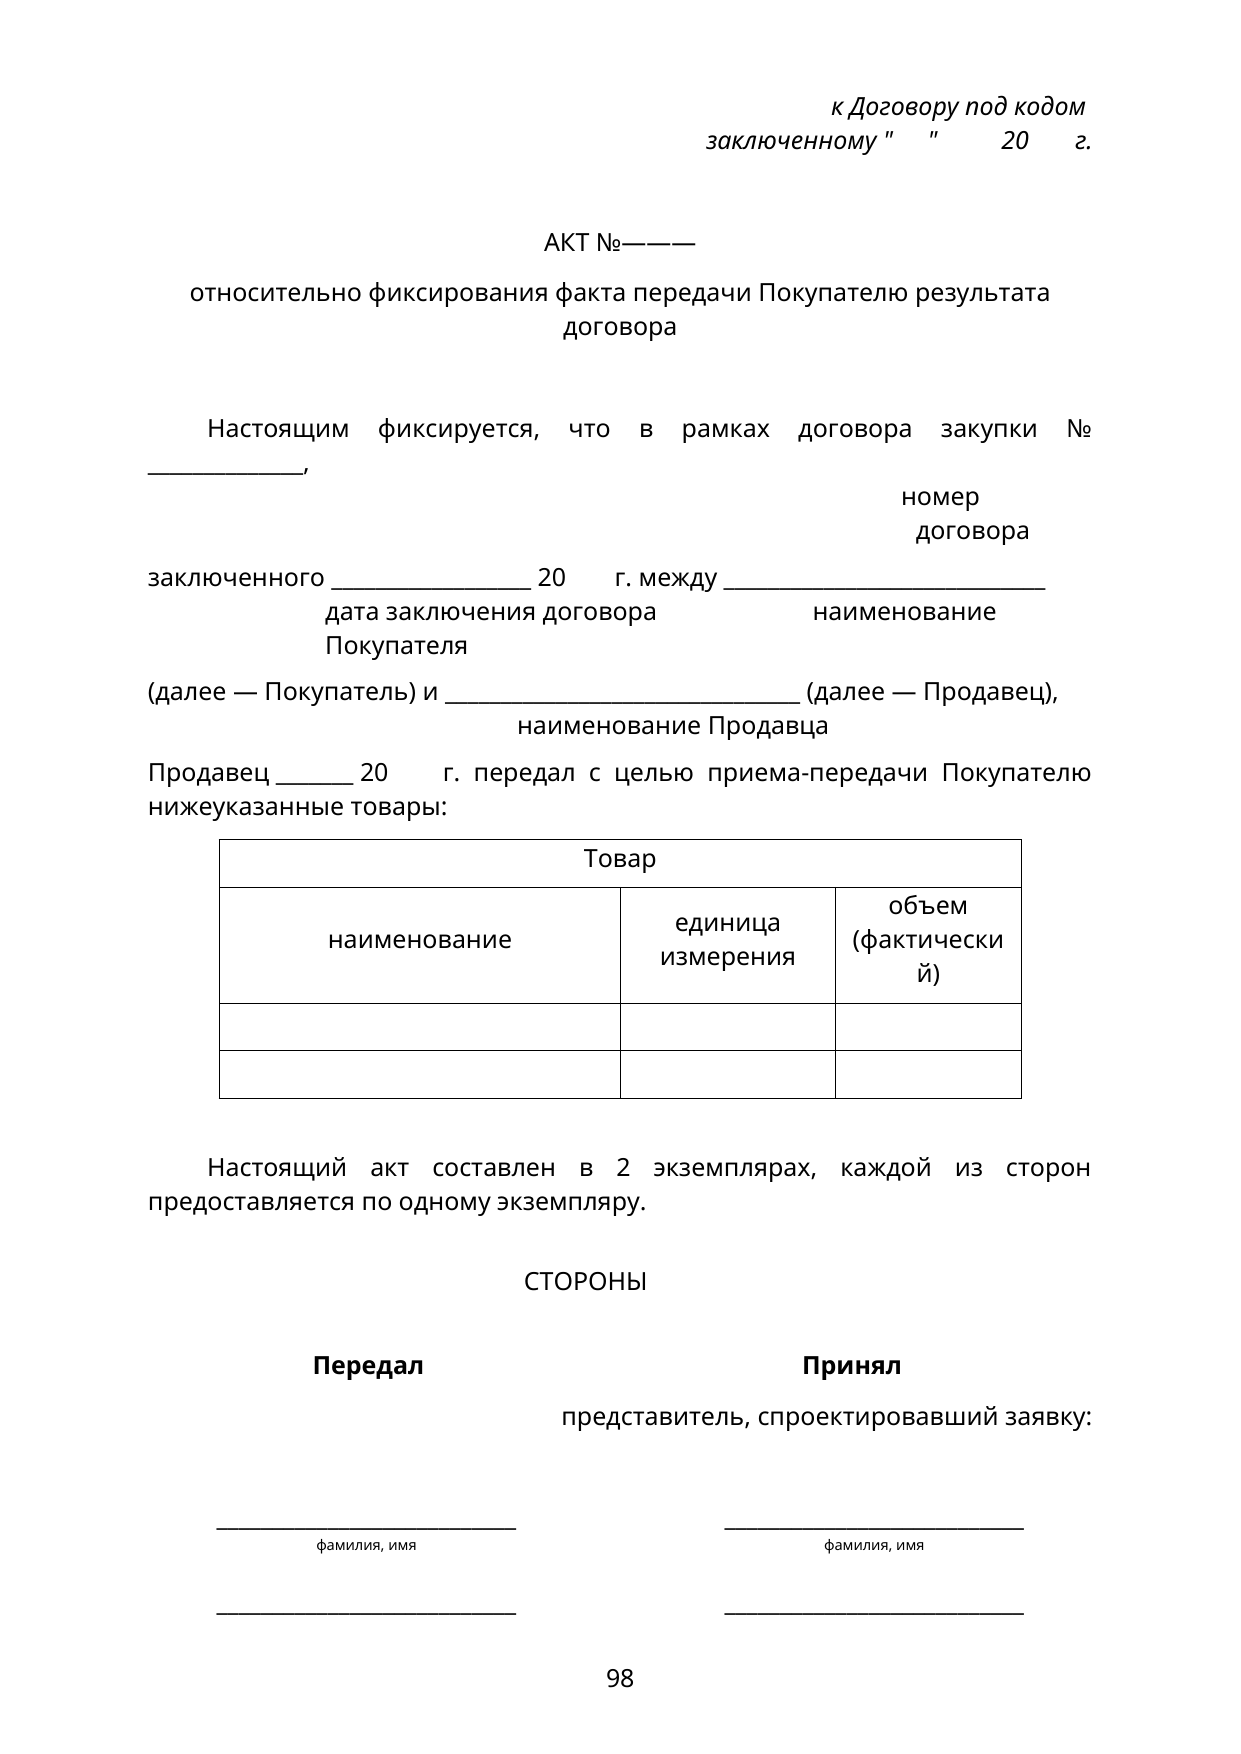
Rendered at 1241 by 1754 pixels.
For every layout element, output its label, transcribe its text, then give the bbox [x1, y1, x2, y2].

text (далее — Покупатель) и ________________________________ (далее — Продавец), [148, 674, 1093, 708]
table_cell объем (фактический) [836, 888, 1021, 1003]
text к Договору под кодом заключенному " " 20 г. [148, 89, 1092, 157]
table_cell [620, 1585, 1128, 1619]
text Настоящим фиксируется, что в рамках договора закупки № ______________, [148, 410, 1092, 478]
text наименование Продавца [517, 708, 1130, 742]
table_cell [836, 1051, 1021, 1098]
text дата заключения договора наименование Покупателя [325, 593, 1130, 661]
table_cell [220, 1004, 620, 1050]
table_header Передал [136, 1348, 600, 1399]
text представитель, спроектировавший заявку: [148, 1399, 1092, 1433]
table_header ___________________________ фамилия, имя [112, 1500, 620, 1585]
text Продавец _______ 20 г. передал с целью приема-передачи Покупателю нижеуказанные товары: [148, 754, 1092, 823]
table_cell наименование [220, 888, 620, 1003]
table_cell единица измерения [621, 888, 835, 1003]
text заключенного __________________ 20 г. между _____________________________ [148, 559, 1092, 593]
text Настоящий акт составлен в 2 экземплярах, каждой из сторон предоставляется по одному экземпляру. [148, 1149, 1092, 1218]
text номер договора [901, 478, 1092, 547]
table_header Товар [220, 840, 1021, 887]
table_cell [112, 1585, 620, 1619]
table_cell [621, 1051, 835, 1098]
text АКТ №——— [148, 224, 1092, 258]
table_header Принял [600, 1348, 1104, 1399]
text СТОРОНЫ [148, 1263, 1092, 1297]
table_cell [220, 1051, 620, 1098]
text относительно фиксирования факта передачи Покупателю результата договора [148, 275, 1092, 343]
table_header ___________________________ фамилия, имя [620, 1500, 1128, 1585]
table_cell [836, 1004, 1021, 1050]
table_cell [621, 1004, 835, 1050]
